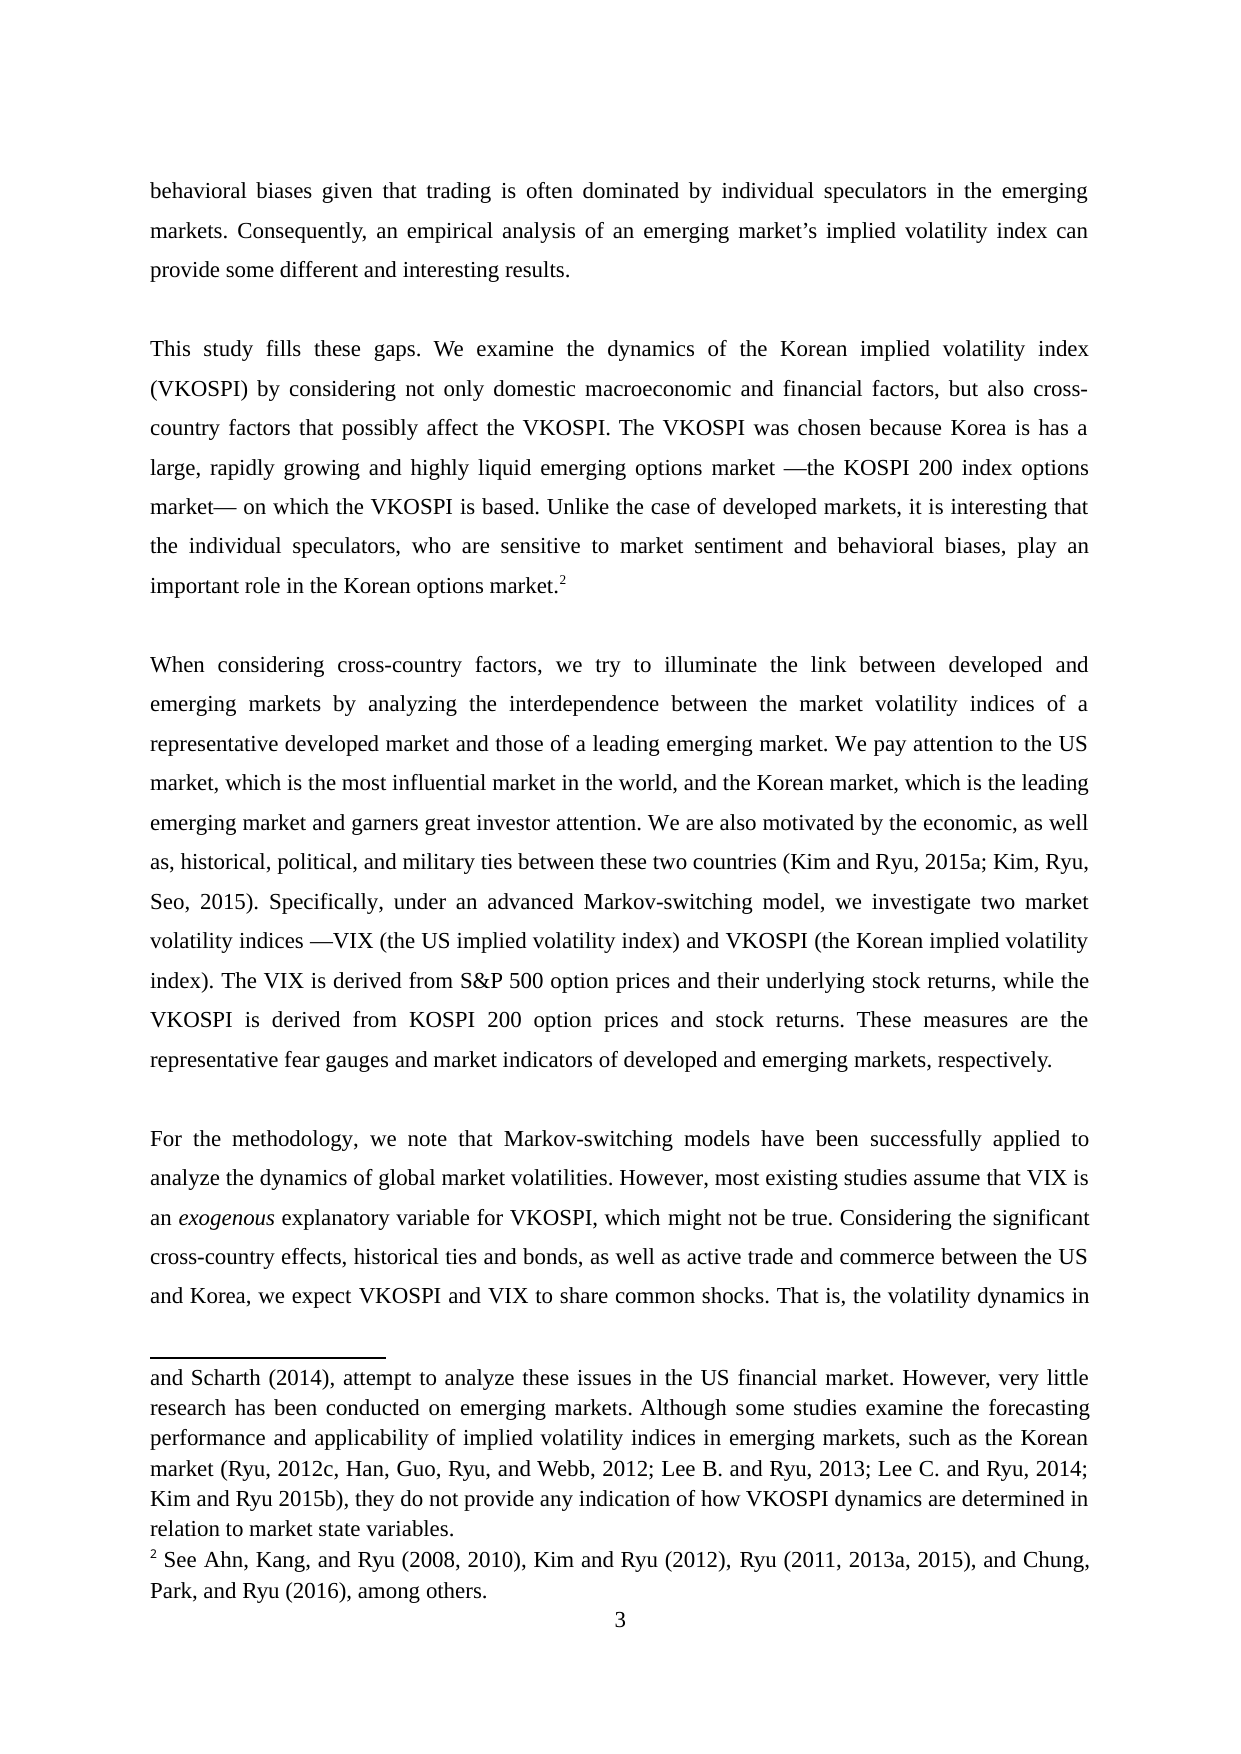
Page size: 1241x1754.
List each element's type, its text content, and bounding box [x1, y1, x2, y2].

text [150, 1125, 1090, 1309]
text When considering cross-country factors, we try to illuminate the link between developed and emerging markets by analyzing the interdependence between the market volatility indices of a representative developed market and those of a leading emerging market. We pay attention to the US market, which is the most influential market in the world, and the Korean market, which is the leading emerging market and garners great investor attention. We are also motivated by the economic, as well as, historical, political, and military ties between these two countries (Kim and Ryu, 2015a; Kim, Ryu, Seo, 2015). Specifically, under an advanced Markov-switching model, we investigate two market volatility indices —VIX (the US implied volatility index) and VKOSPI (the Korean implied volatility index). The VIX is derived from S&P 500 option prices and their underlying stock returns, while the VKOSPI is derived from KOSPI 200 option prices and stock returns. These measures are the representative fear gauges and market indicators of developed and emerging markets, respectively. [150, 651, 1090, 1072]
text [150, 177, 1090, 282]
text This study fills these gaps. We examine the dynamics of the Korean implied volatility index (VKOSPI) by considering not only domestic macroeconomic and financial factors, but also cross-country factors that possibly affect the VKOSPI. The VKOSPI was chosen because Korea is has a large, rapidly growing and highly liquid emerging options market —the KOSPI 200 index options market— on which the VKOSPI is based. Unlike the case of developed markets, it is interesting that the individual speculators, who are sensitive to market sentiment and behavioral biases, play an important role in the Korean options market. [150, 335, 1090, 598]
